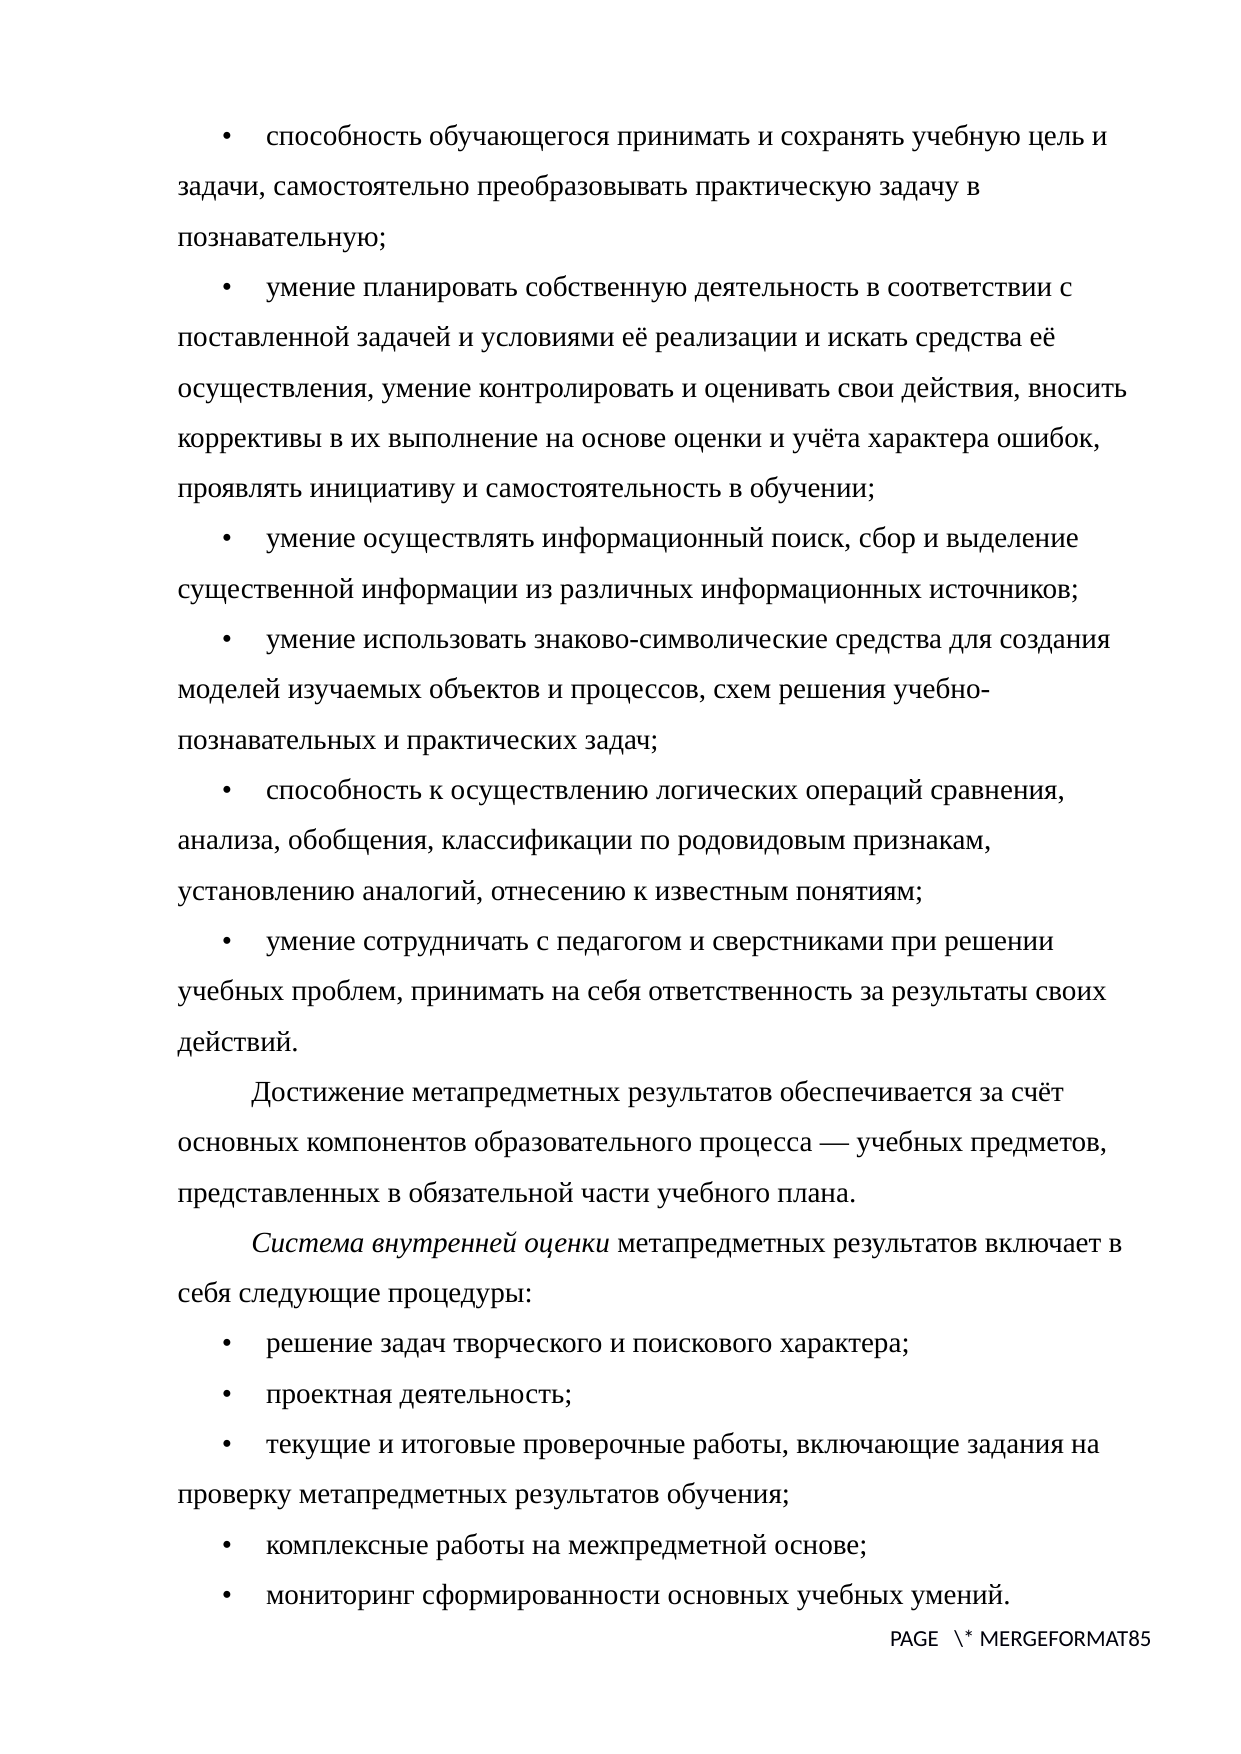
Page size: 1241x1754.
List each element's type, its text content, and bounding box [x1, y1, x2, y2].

list умение осуществлять информационный поиск, сбор и выделение существенной информации из различных информационных источников; [177, 521, 1152, 604]
list комплексные работы на межпредметной основе; [177, 1527, 1152, 1560]
text Система внутренней оценки метапредметных результатов включает в себя следующие процедуры: [177, 1225, 1152, 1309]
list умение сотрудничать с педагогом и сверстниками при решении учебных проблем, принимать на себя ответственность за результаты своих действий. [177, 923, 1152, 1057]
list решение задач творческого и поискового характера; [177, 1326, 1152, 1359]
list способность обучающегося принимать и сохранять учебную цель и задачи, самостоятельно преобразовывать практическую задачу в познавательную; [177, 118, 1152, 252]
list способность к осуществлению логических операций сравнения, анализа, обобщения, классификации по родовидовым признакам, установлению аналогий, отнесению к известным понятиям; [177, 772, 1152, 906]
list проектная деятельность; [177, 1376, 1152, 1409]
list умение планировать собственную деятельность в соответствии с поставленной задачей и условиями её реализации и искать средства её осуществления, умение контролировать и оценивать свои действия, вносить коррективы в их выполнение на основе оценки и учёта характера ошибок, проявлять инициативу и самостоятельность в обучении; [177, 269, 1152, 504]
text Достижение метапредметных результатов обеспечивается за счёт основных компонентов образовательного процесса — учебных предметов, представленных в обязательной части учебного плана. [177, 1074, 1152, 1208]
list умение использовать знаково-символические средства для создания моделей изучаемых объектов и процессов, схем решения учебно-познавательных и практических задач; [177, 621, 1152, 755]
list мониторинг сформированности основных учебных умений. [177, 1577, 1152, 1611]
list текущие и итоговые проверочные работы, включающие задания на проверку метапредметных результатов обучения; [177, 1426, 1152, 1510]
